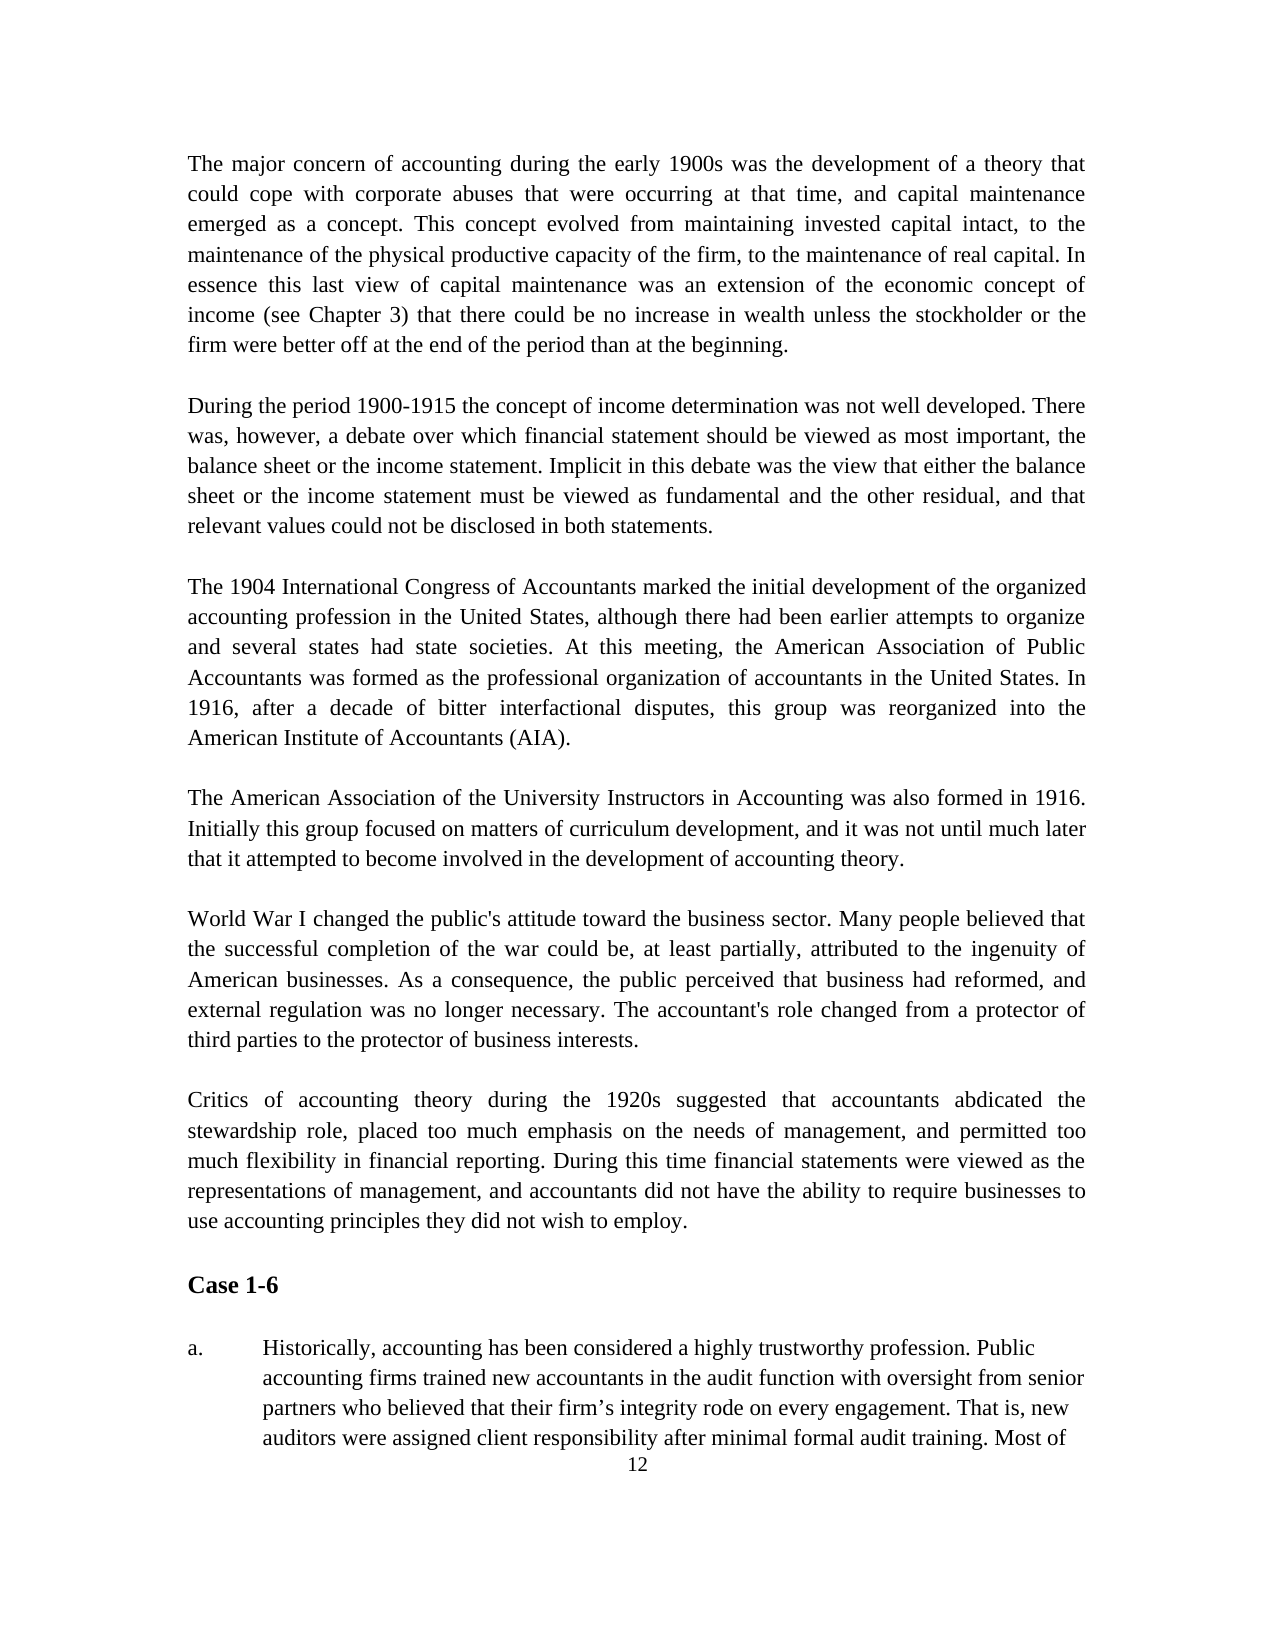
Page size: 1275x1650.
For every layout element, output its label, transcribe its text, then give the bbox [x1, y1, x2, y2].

text Case 1-6 [187, 1271, 1087, 1299]
text Critics of accounting theory during the 1920s suggested that accountants abdicated the stewardship role, placed too much emphasis on the needs of management, and permitted too much flexibility in financial reporting. During this time financial statements were viewed as the representations of management, and accountants did not have the ability to require businesses to use accounting principles they did not wish to employ. [187, 1086, 1087, 1234]
text The American Association of the University Instructors in Accounting was also formed in 1916. Initially this group focused on matters of curriculum development, and it was not until much later that it attempted to become involved in the development of accounting theory. [187, 784, 1087, 871]
text The 1904 International Congress of Accountants marked the initial development of the organized accounting profession in the , although there had been earlier attempts to organize and several states had state societies. At this meeting, the American Association of Public Accountants was formed as the professional organization of accountants in the . In 1916, after a decade of bitter interfactional disputes, this group was reorganized into the American Institute of Accountants (AIA). [187, 573, 1087, 750]
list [187, 1334, 1087, 1451]
text During the period 1900-1915 the concept of income determination was not well developed. There was, however, a debate over which financial statement should be viewed as most important, the balance sheet or the income statement. Implicit in this debate was the view that either the balance sheet or the income statement must be viewed as fundamental and the other residual, and that relevant values could not be disclosed in both statements. [187, 392, 1087, 539]
text World War I changed the public's attitude toward the business sector. Many people believed that the successful completion of the war could be, at least partially, attributed to the ingenuity of American businesses. As a consequence, the public perceived that business had reformed, and external regulation was no longer necessary. The accountant's role changed from a protector of third parties to the protector of business interests. [187, 905, 1087, 1052]
text The major concern of accounting during the early 1900s was the development of a theory that could cope with corporate abuses that were occurring at that time, and capital maintenance emerged as a concept. This concept evolved from maintaining invested capital intact, to the maintenance of the physical productive capacity of the firm, to the maintenance of real capital. In essence this last view of capital maintenance was an extension of the economic concept of income (see Chapter 3) that there could be no increase in wealth unless the stockholder or the firm were better off at the end of the period than at the beginning. [187, 150, 1087, 358]
